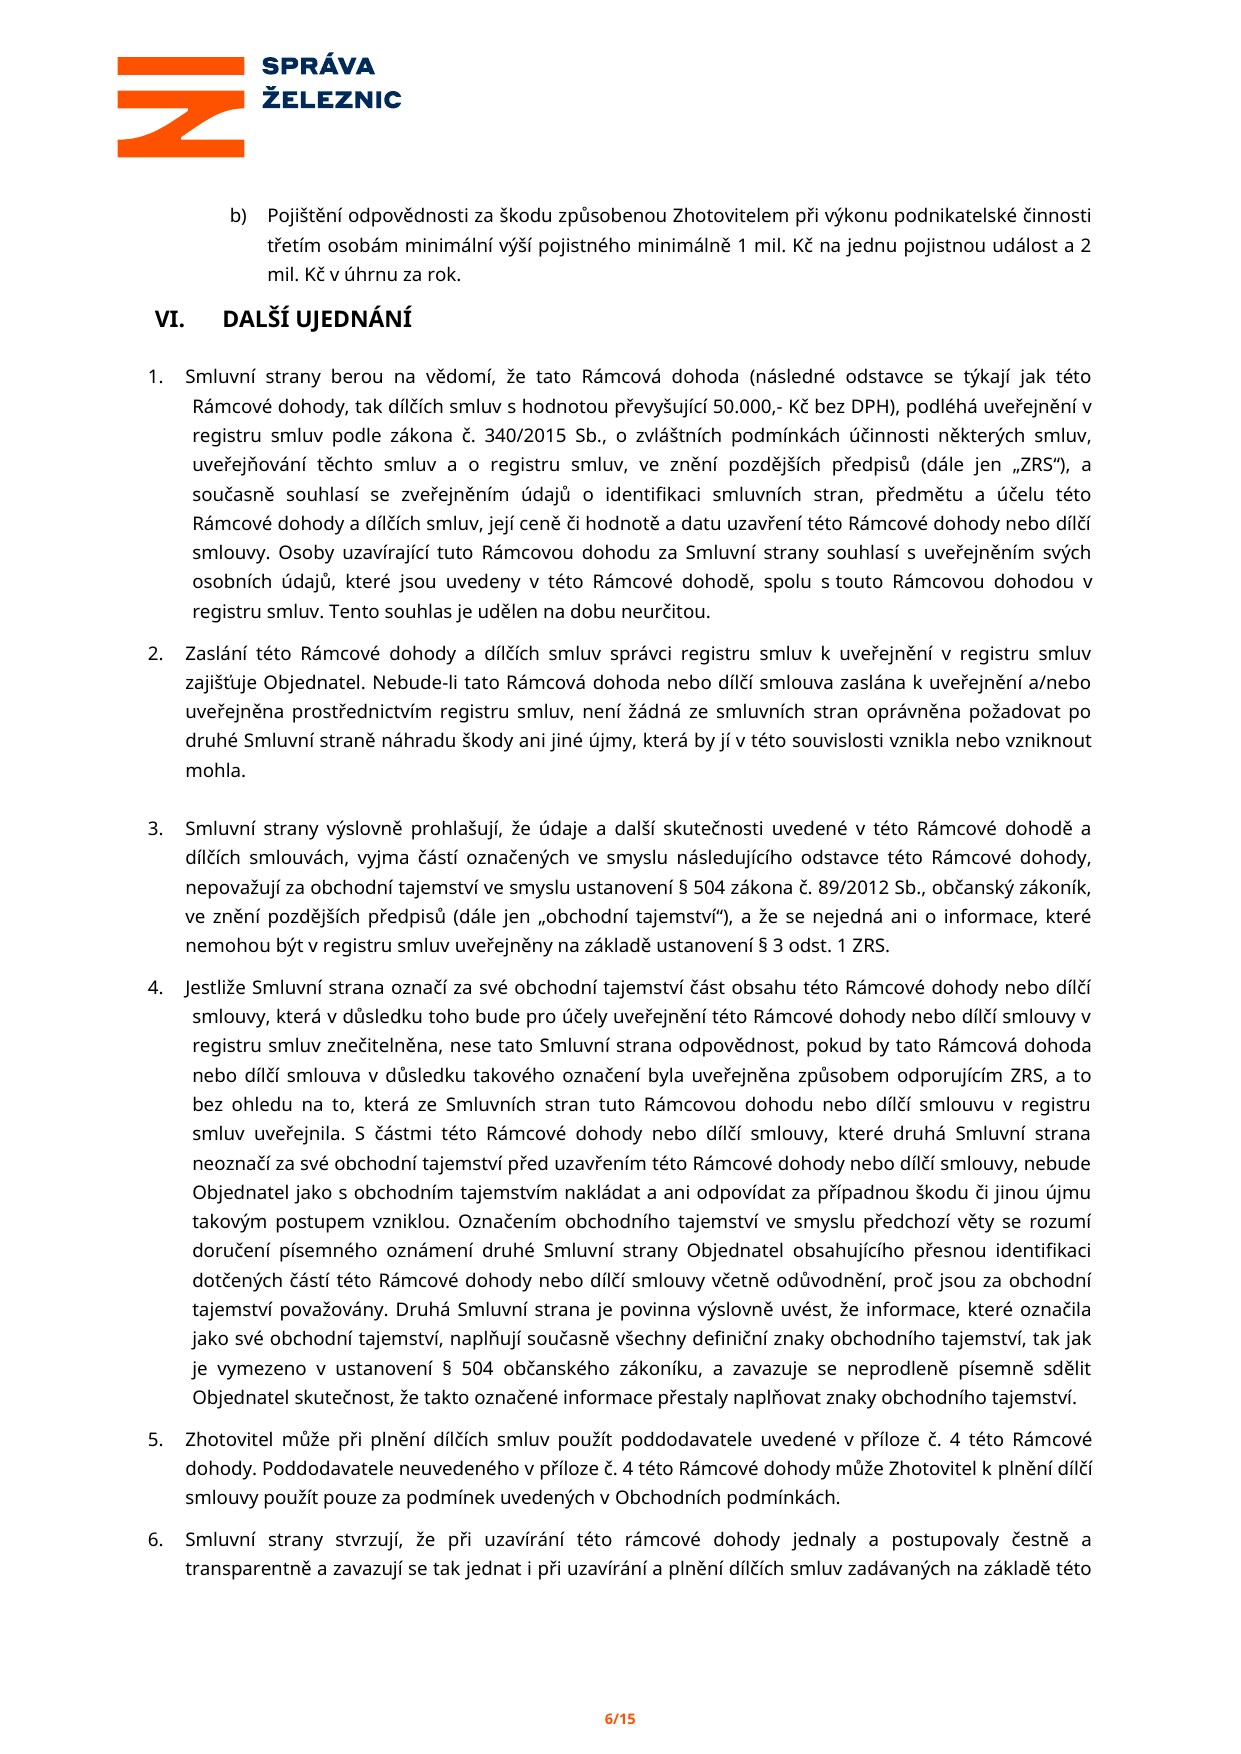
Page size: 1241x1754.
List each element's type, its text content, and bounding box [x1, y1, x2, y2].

list Zhotovitel může při plnění dílčích smluv použít poddodavatele uvedené v příloze č. 4 této Rámcové dohody. Poddodavatele neuvedeného v příloze č. 4 této Rámcové dohody může Zhotovitel k plnění dílčí smlouvy použít pouze za podmínek uvedených v Obchodních podmínkách. [148, 1426, 1093, 1510]
list Pojištění odpovědnosti za škodu způsobenou Zhotovitelem při výkonu podnikatelské činnosti třetím osobám minimální výší pojistného minimálně 1 mil. Kč na jednu pojistnou událost a 2 mil. Kč v úhrnu za rok. [229, 203, 1093, 287]
list Smluvní strany výslovně prohlašují, že údaje a další skutečnosti uvedené v této Rámcové dohodě a dílčích smlouvách, vyjma částí označených ve smyslu následujícího odstavce této Rámcové dohody, nepovažují za obchodní tajemství ve smyslu ustanovení § 504 zákona č. 89/2012 Sb., občanský zákoník, ve znění pozdějších předpisů (dále jen „obchodní tajemství“), a že se nejedná ani o informace, které nemohou být v registru smluv uveřejněny na základě ustanovení § 3 odst. 1 ZRS. [148, 815, 1093, 958]
list DALŠÍ UJEDNÁNÍ [185, 303, 1093, 334]
list Smluvní strany berou na vědomí, že tato Rámcová dohoda (následné odstavce se týkají jak této Rámcové dohody, tak dílčích smluv s hodnotou převyšující 50.000,- Kč bez DPH), podléhá uveřejnění v registru smluv podle zákona č. 340/2015 Sb., o zvláštních podmínkách účinnosti některých smluv, uveřejňování těchto smluv a o registru smluv, ve znění pozdějších předpisů (dále jen „ZRS“), a současně souhlasí se zveřejněním údajů o identifikaci smluvních stran, předmětu a účelu této Rámcové dohody a dílčích smluv, její ceně či hodnotě a datu uzavření této Rámcové dohody nebo dílčí smlouvy. Osoby uzavírající tuto Rámcovou dohodu za Smluvní strany souhlasí s uveřejněním svých osobních údajů, které jsou uvedeny v této Rámcové dohodě, spolu s touto Rámcovou dohodou v registru smluv. Tento souhlas je udělen na dobu neurčitou. [148, 364, 1093, 623]
list Jestliže Smluvní strana označí za své obchodní tajemství část obsahu této Rámcové dohody nebo dílčí smlouvy, která v důsledku toho bude pro účely uveřejnění této Rámcové dohody nebo dílčí smlouvy v registru smluv znečitelněna, nese tato Smluvní strana odpovědnost, pokud by tato Rámcová dohoda nebo dílčí smlouva v důsledku takového označení byla uveřejněna způsobem odporujícím ZRS, a to bez ohledu na to, která ze Smluvních stran tuto Rámcovou dohodu nebo dílčí smlouvu v registru smluv uveřejnila. S částmi této Rámcové dohody nebo dílčí smlouvy, které druhá Smluvní strana neoznačí za své obchodní tajemství před uzavřením této Rámcové dohody nebo dílčí smlouvy, nebude Objednatel jako s obchodním tajemstvím nakládat a ani odpovídat za případnou škodu či jinou újmu takovým postupem vzniklou. Označením obchodního tajemství ve smyslu předchozí věty se rozumí doručení písemného oznámení druhé Smluvní strany Objednatel obsahujícího přesnou identifikaci dotčených částí této Rámcové dohody nebo dílčí smlouvy včetně odůvodnění, proč jsou za obchodní tajemství považovány. Druhá Smluvní strana je povinna výslovně uvést, že informace, které označila jako své obchodní tajemství, naplňují současně všechny definiční znaky obchodního tajemství, tak jak je vymezeno v ustanovení § 504 občanského zákoníku, a zavazuje se neprodleně písemně sdělit Objednatel skutečnost, že takto označené informace přestaly naplňovat znaky obchodního tajemství. [148, 974, 1093, 1409]
list Zaslání této Rámcové dohody a dílčích smluv správci registru smluv k uveřejnění v registru smluv zajišťuje Objednatel. Nebude-li tato Rámcová dohoda nebo dílčí smlouva zaslána k uveřejnění a/nebo uveřejněna prostřednictvím registru smluv, není žádná ze smluvních stran oprávněna požadovat po druhé Smluvní straně náhradu škody ani jiné újmy, která by jí v této souvislosti vznikla nebo vzniknout mohla. [148, 640, 1093, 782]
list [148, 1526, 1093, 1581]
